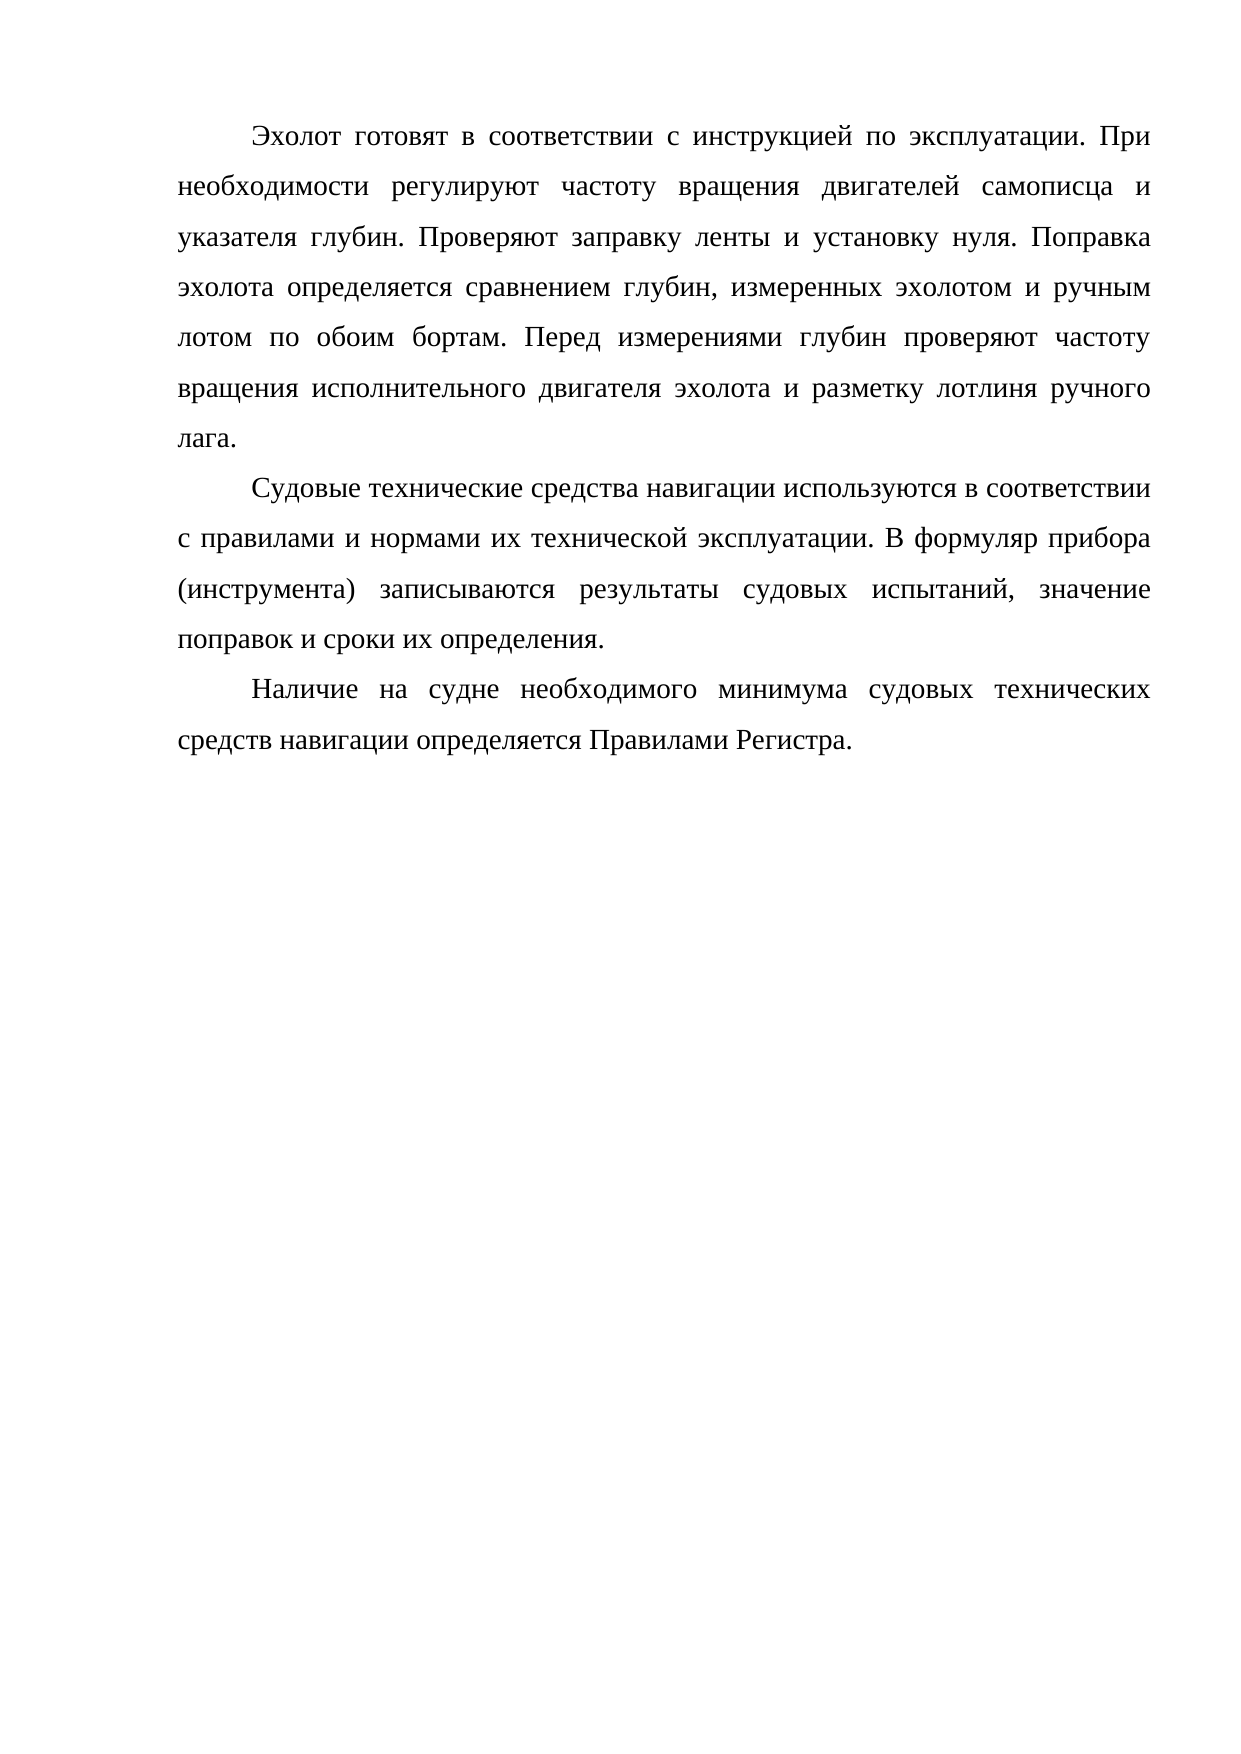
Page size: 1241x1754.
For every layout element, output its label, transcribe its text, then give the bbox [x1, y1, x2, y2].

text Наличие на судне необходимого минимума судовых технических средств навигации определяется Правилами Регистра. [177, 672, 1152, 755]
text Эхолот готовят в соответствии с инструкцией по эксплуатации. При необходимости регулируют частоту вращения двигателей самописца и указателя глубин. Проверяют заправку ленты и установку нуля. Поправка эхолота определяется сравнением глубин, измеренных эхолотом и ручным лотом по обоим бортам. Перед измерениями глубин проверяют частоту вращения исполнительного двигателя эхолота и разметку лотлиня ручного лага. [177, 118, 1152, 453]
text Судовые технические средства навигации используются в соответствии с правилами и нормами их технической эксплуатации. В формуляр прибора (инструмента) записываются результаты судовых испытаний, значение поправок и сроки их определения. [177, 470, 1152, 655]
